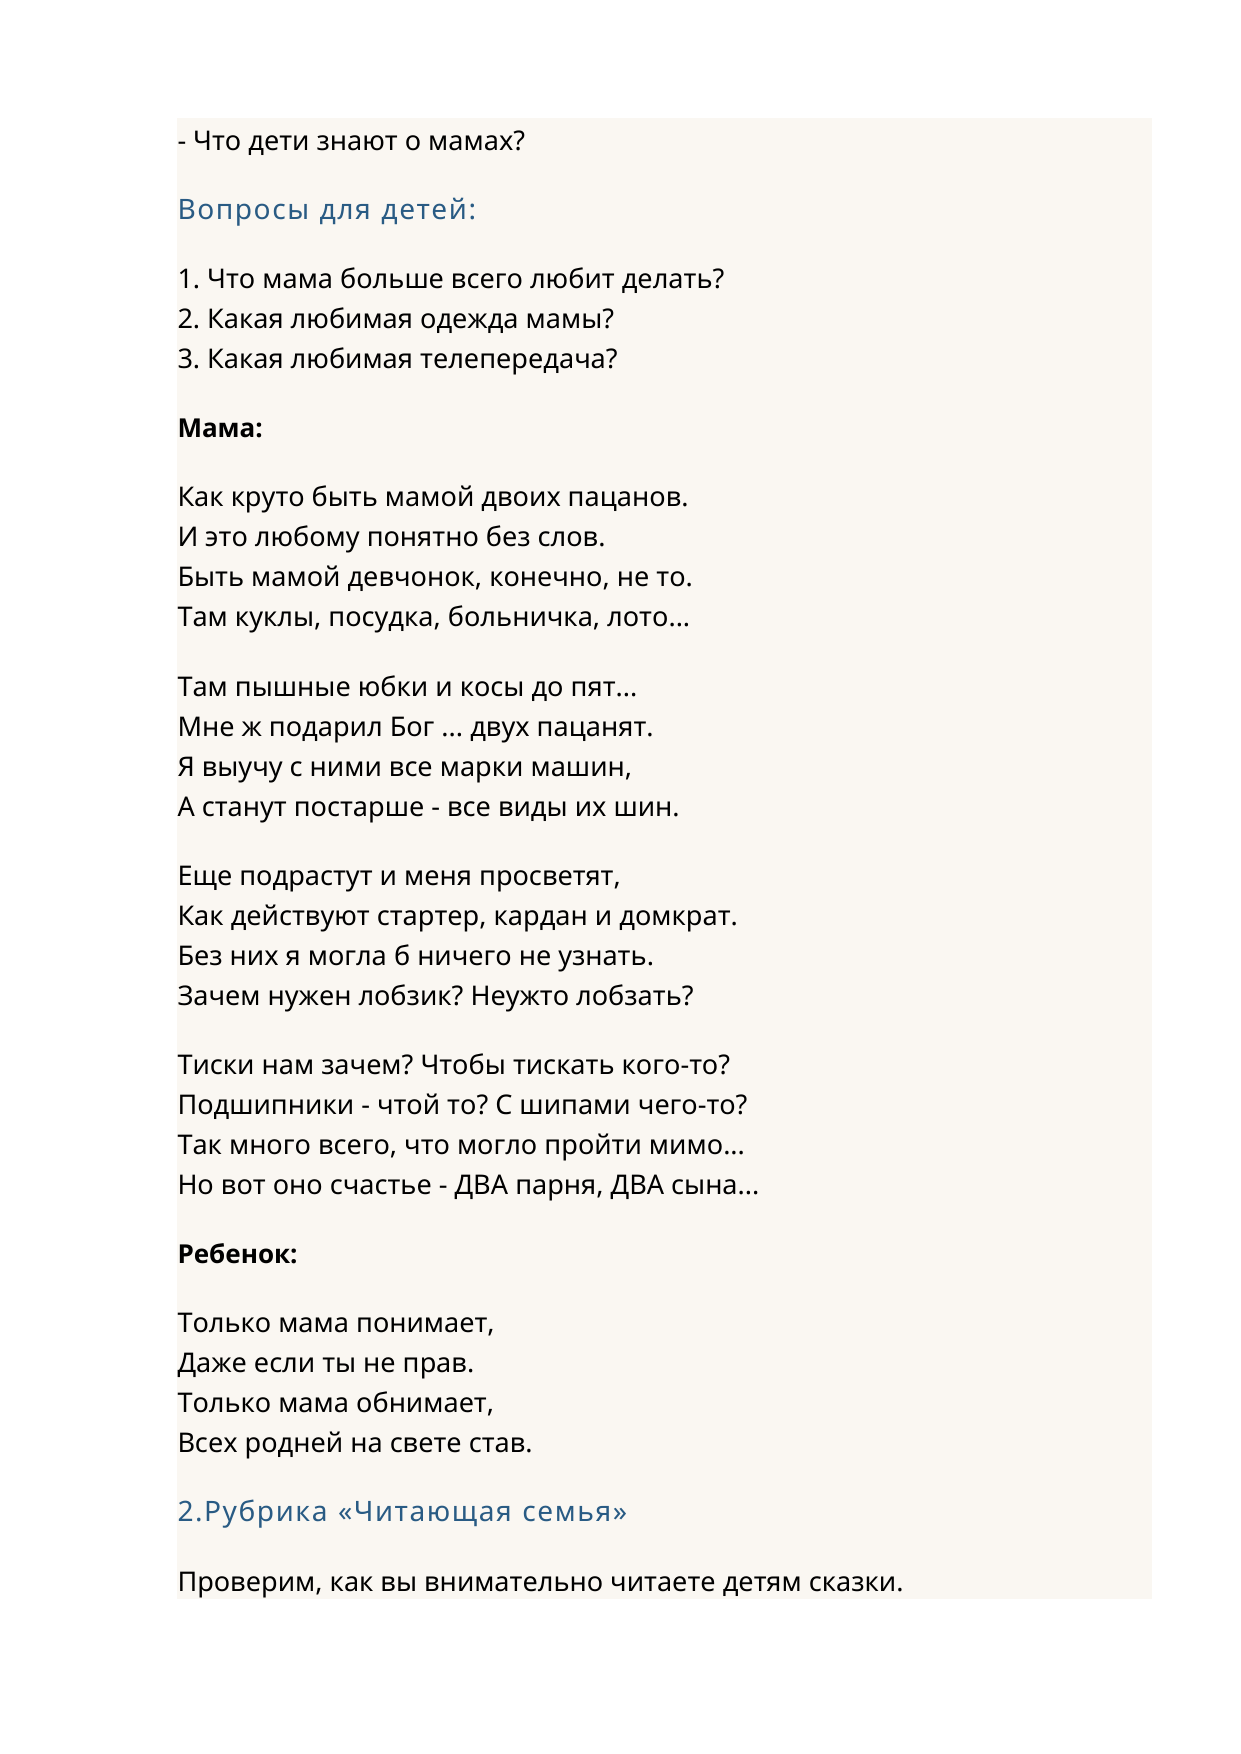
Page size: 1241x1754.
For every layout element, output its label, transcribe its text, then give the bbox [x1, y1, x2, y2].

text Вопросы для детей: [177, 187, 1152, 227]
text Там пышные юбки и косы до пят... Мне ж подарил Бог ... двух пацанят. Я выучу с ними все марки машин, А станут постарше - все виды их шин. [177, 664, 1152, 824]
text Проверим, как вы внимательно читаете детям сказки. [177, 1559, 1152, 1599]
text Еще подрастут и меня просветят, Как действуют стартер, кардан и домкрат. Без них я могла б ничего не узнать. Зачем нужен лобзик? Неужто лобзать? [177, 853, 1152, 1013]
text Тиски нам зачем? Чтобы тискать кого-то? Подшипники - чтой то? С шипами чего-то? Так много всего, что могло пройти мимо... Но вот оно счастье - ДВА парня, ДВА сына... [177, 1042, 1152, 1202]
text Ребенок: [177, 1231, 1152, 1271]
text Мама: [177, 406, 1152, 446]
text Только мама понимает, Даже если ты не прав. Только мама обнимает, Всех родней на свете став. [177, 1301, 1152, 1461]
text 1. Что мама больше всего любит делать? 2. Какая любимая одежда мамы? 3. Какая любимая телепередача? [177, 256, 1152, 376]
text 2.Рубрика «Читающая семья» [177, 1490, 1152, 1530]
text - Что дети знают о мамах? [177, 118, 1152, 158]
text Как круто быть мамой двоих пацанов. И это любому понятно без слов. Быть мамой девчонок, конечно, не то. Там куклы, посудка, больничка, лото... [177, 475, 1152, 635]
